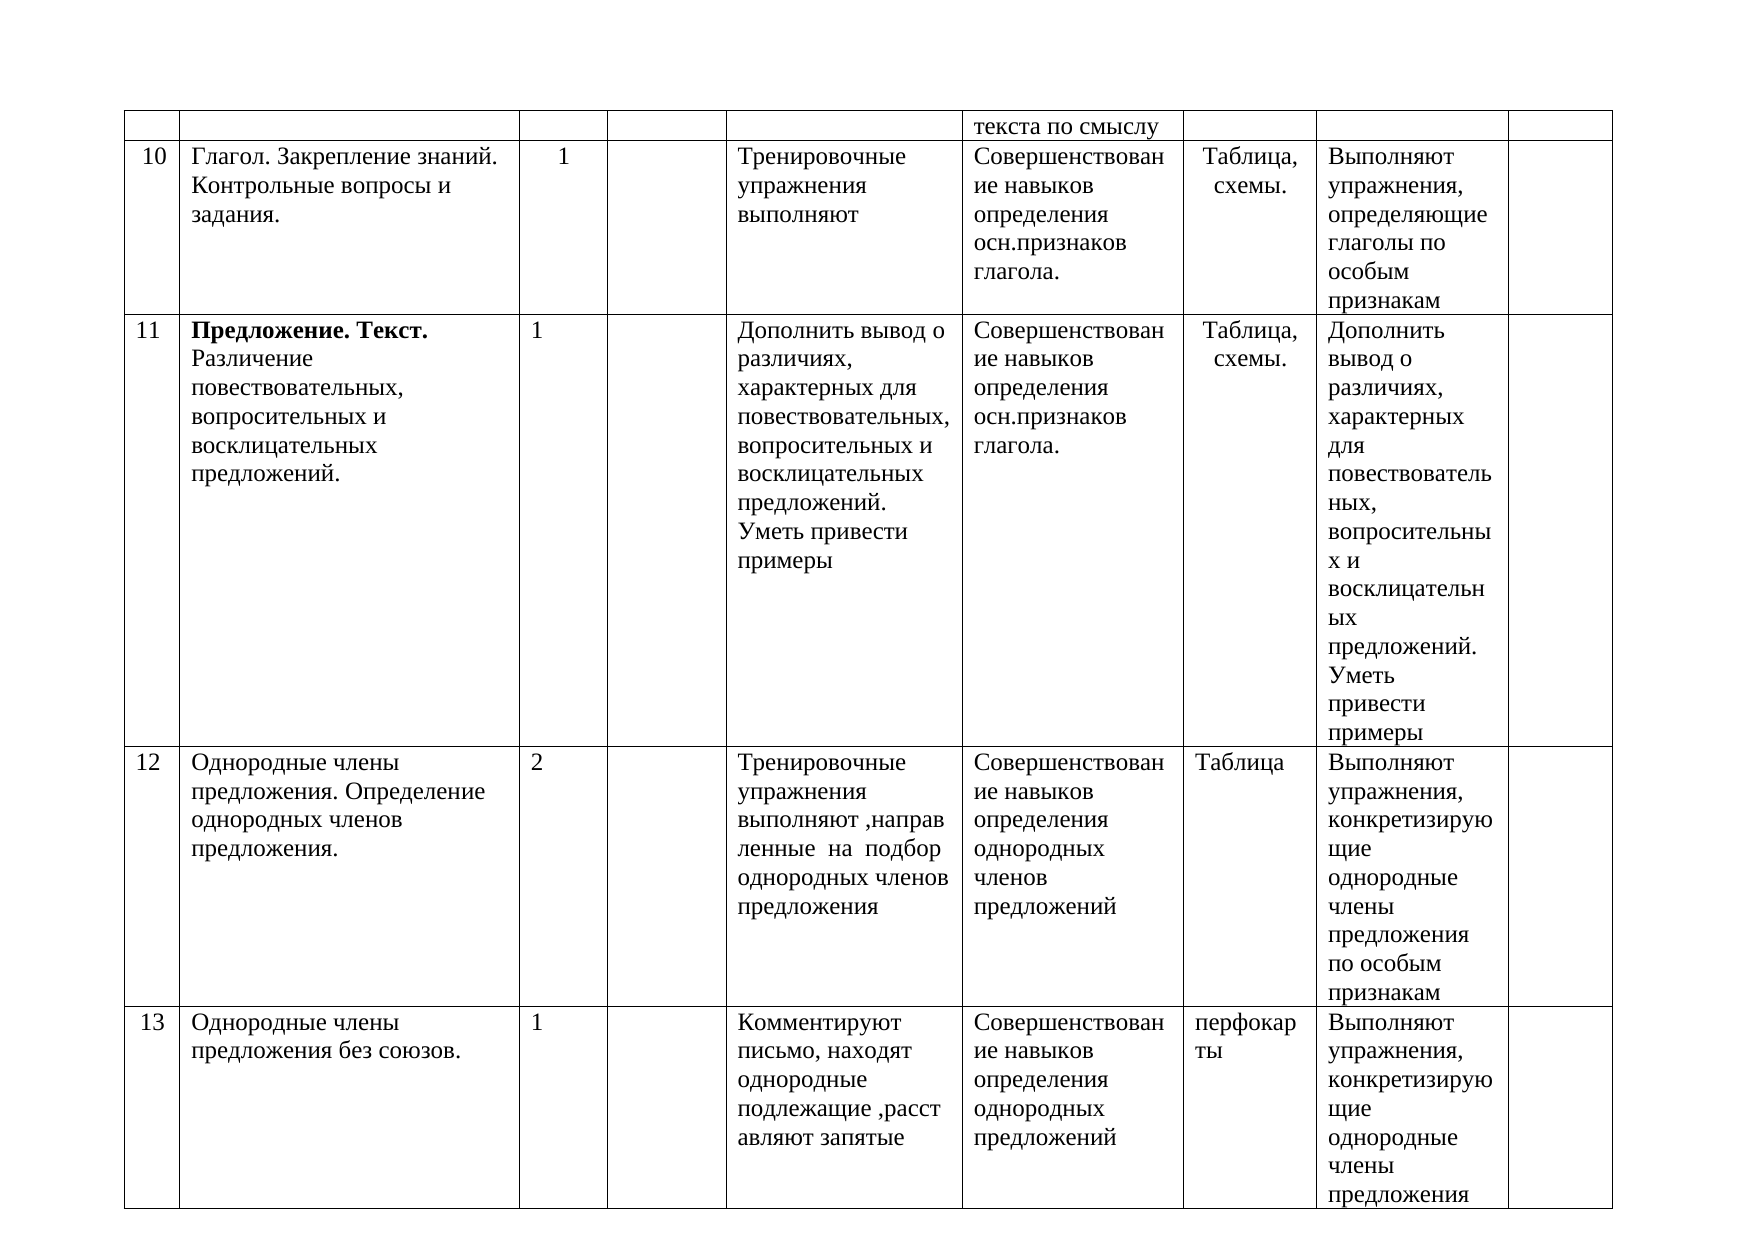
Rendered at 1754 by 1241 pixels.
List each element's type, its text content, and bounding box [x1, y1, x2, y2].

table_cell [608, 111, 726, 140]
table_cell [963, 1007, 1183, 1208]
table_cell Дополнить вывод о различиях, характерных для повествовательных, вопросительных и восклицательных предложений. Уметь привести примеры [727, 315, 962, 746]
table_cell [727, 1007, 962, 1208]
table_cell Тренировочные упражнения выполняют ,направленные на подбор однородных членов предложения [727, 747, 962, 1006]
table_cell 1 [520, 111, 607, 140]
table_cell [727, 111, 962, 140]
table_cell Предложение. Текст. Различение повествовательных, вопросительных и восклицательных предложений. [180, 315, 519, 746]
table_cell [608, 1007, 726, 1208]
table_cell [1509, 111, 1612, 140]
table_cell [1317, 111, 1508, 140]
table_cell [1509, 1007, 1612, 1208]
table_cell [1509, 141, 1612, 314]
table_cell Таблица, схемы. [1184, 141, 1316, 314]
table_cell 2 [520, 747, 607, 1006]
table_cell Дополнить вывод о различиях, характерных для повествовательных, вопросительных и восклицательных предложений. Уметь привести примеры [1317, 315, 1508, 746]
table_cell [608, 315, 726, 746]
table_cell Таблица [1184, 747, 1316, 1006]
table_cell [963, 111, 1183, 140]
table_cell [1509, 315, 1612, 746]
table_cell 9 [125, 111, 179, 140]
table_cell [608, 141, 726, 314]
table_cell Совершенствование навыков определения осн.признаков глагола. [963, 315, 1183, 746]
table_cell Совершенствование навыков определения однородных членов предложений [963, 747, 1183, 1006]
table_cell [1317, 1007, 1508, 1208]
table_cell Совершенствование навыков определения осн.признаков глагола. [963, 141, 1183, 314]
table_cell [180, 1007, 519, 1208]
table_cell 10 [125, 141, 179, 314]
table_cell Таблица, схемы. [1184, 315, 1316, 746]
table_cell 1 [520, 1007, 607, 1208]
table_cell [1184, 111, 1316, 140]
table_cell 13 [125, 1007, 179, 1208]
table_cell Выполняют упражнения, конкретизирующие однородные члены предложения по особым признакам [1317, 747, 1508, 1006]
table_cell Выполняют упражнения, определяющие глаголы по особым признакам [1317, 141, 1508, 314]
table_cell перфокарты [1184, 1007, 1316, 1208]
table_cell [608, 747, 726, 1006]
table_cell 11 [125, 315, 179, 746]
table_cell 12 [125, 747, 179, 1006]
table_cell Тренировочные упражнения выполняют [727, 141, 962, 314]
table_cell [180, 111, 519, 140]
table_cell Глагол. Закрепление знаний. Контрольные вопросы и задания. [180, 141, 519, 314]
table_cell [1509, 747, 1612, 1006]
table_cell 1 [520, 141, 607, 314]
table_cell 1 [520, 315, 607, 746]
table_cell Однородные члены предложения. Определение однородных членов предложения. [180, 747, 519, 1006]
